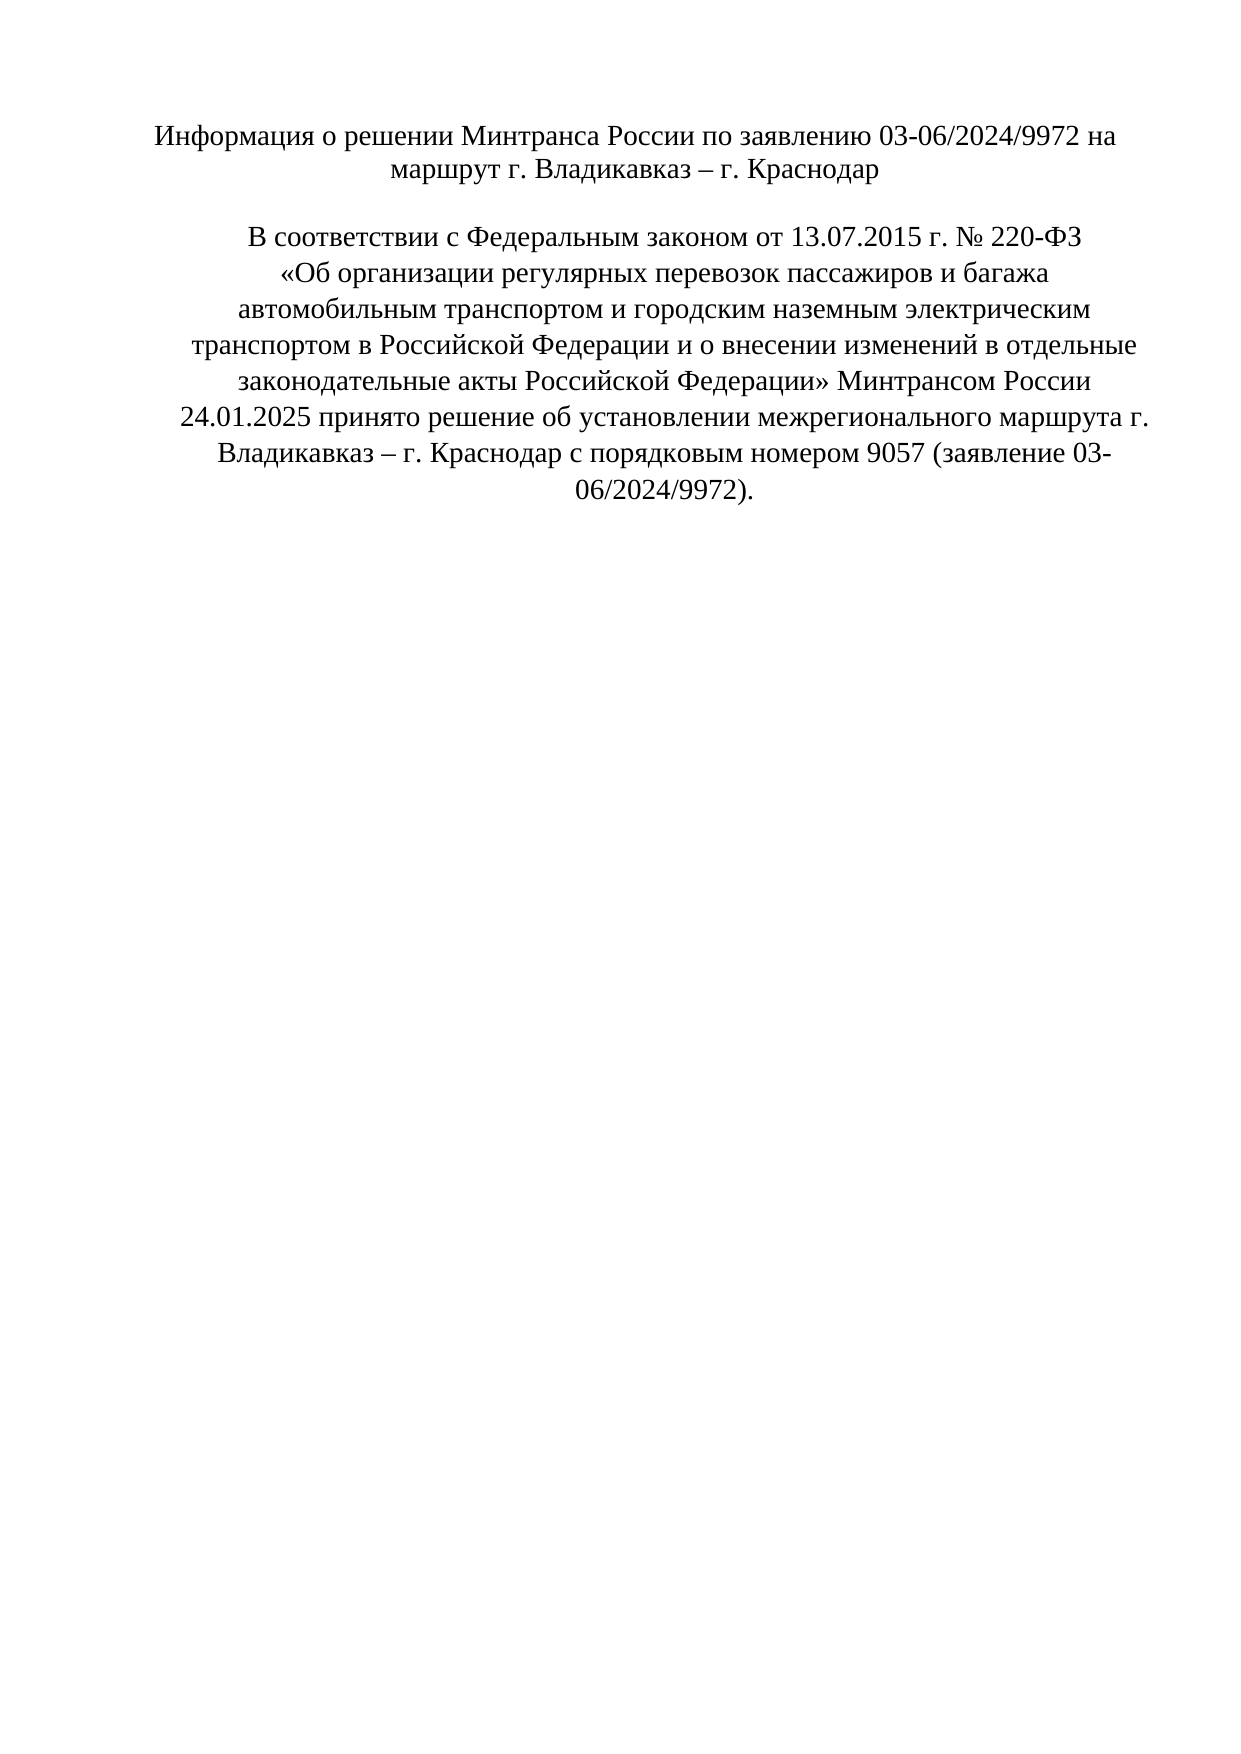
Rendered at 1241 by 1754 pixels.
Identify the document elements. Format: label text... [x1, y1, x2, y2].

text В соответствии с Федеральным законом от 13.07.2015 г. № 220-ФЗ «Об организации регулярных перевозок пассажиров и багажа автомобильным транспортом и городским наземным электрическим транспортом в Российской Федерации и о внесении изменений в отдельные законодательные акты Российской Федерации» Минтрансом России 24.01.2025 принято решение об установлении межрегионального маршрута г. Владикавказ – г. Краснодар с порядковым номером 9057 (заявление 03-06/2024/9972). [177, 219, 1152, 505]
text Информация о решении Минтранса России по заявлению 03-06/2024/9972 на маршрут г. Владикавказ – г. Краснодар [118, 118, 1152, 185]
